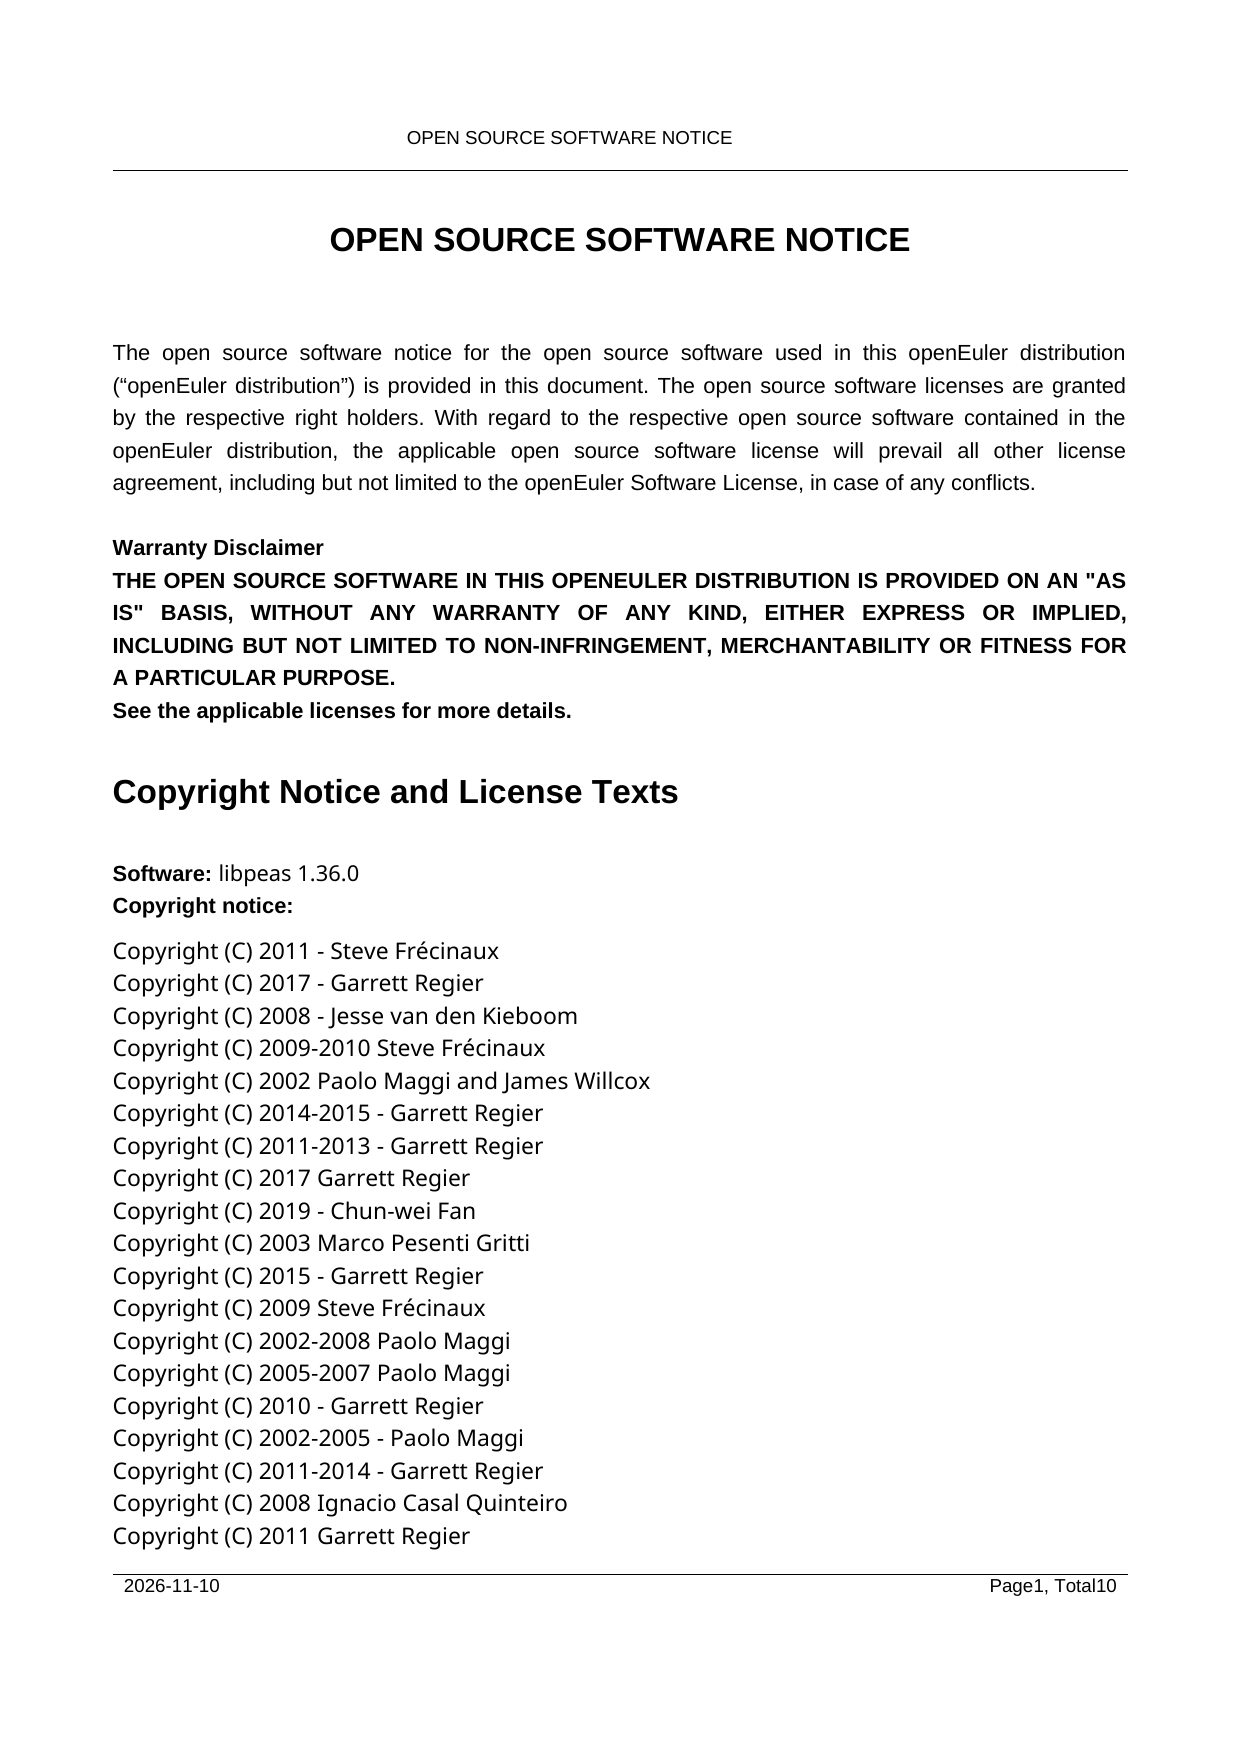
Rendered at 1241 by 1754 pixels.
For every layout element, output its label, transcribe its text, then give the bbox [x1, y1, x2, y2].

text The open source software notice for the open source software used in this openEuler distribution (“openEuler distribution”) is provided in this document. The open source software licenses are granted by the respective right holders. With regard to the respective open source software contained in the openEuler distribution, the applicable open source software license will prevail all other license agreement, including but not limited to the openEuler Software License, in case of any conflicts. [112, 336, 1128, 499]
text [112, 934, 1128, 1551]
text Copyright notice: [112, 889, 1128, 921]
text Warranty Disclaimer [112, 531, 1128, 564]
text Copyright Notice and License Texts [112, 759, 1128, 824]
text OPEN SOURCE SOFTWARE NOTICE [112, 206, 1128, 271]
text THE OPEN SOURCE SOFTWARE IN THIS OPENEULER DISTRIBUTION IS PROVIDED ON AN "AS IS" BASIS, WITHOUT ANY WARRANTY OF ANY KIND, EITHER EXPRESS OR IMPLIED, INCLUDING BUT NOT LIMITED TO NON-INFRINGEMENT, MERCHANTABILITY OR FITNESS FOR A PARTICULAR PURPOSE. See the applicable licenses for more details. [112, 564, 1128, 726]
title Software: libpeas 1.36.0 [112, 856, 1128, 889]
